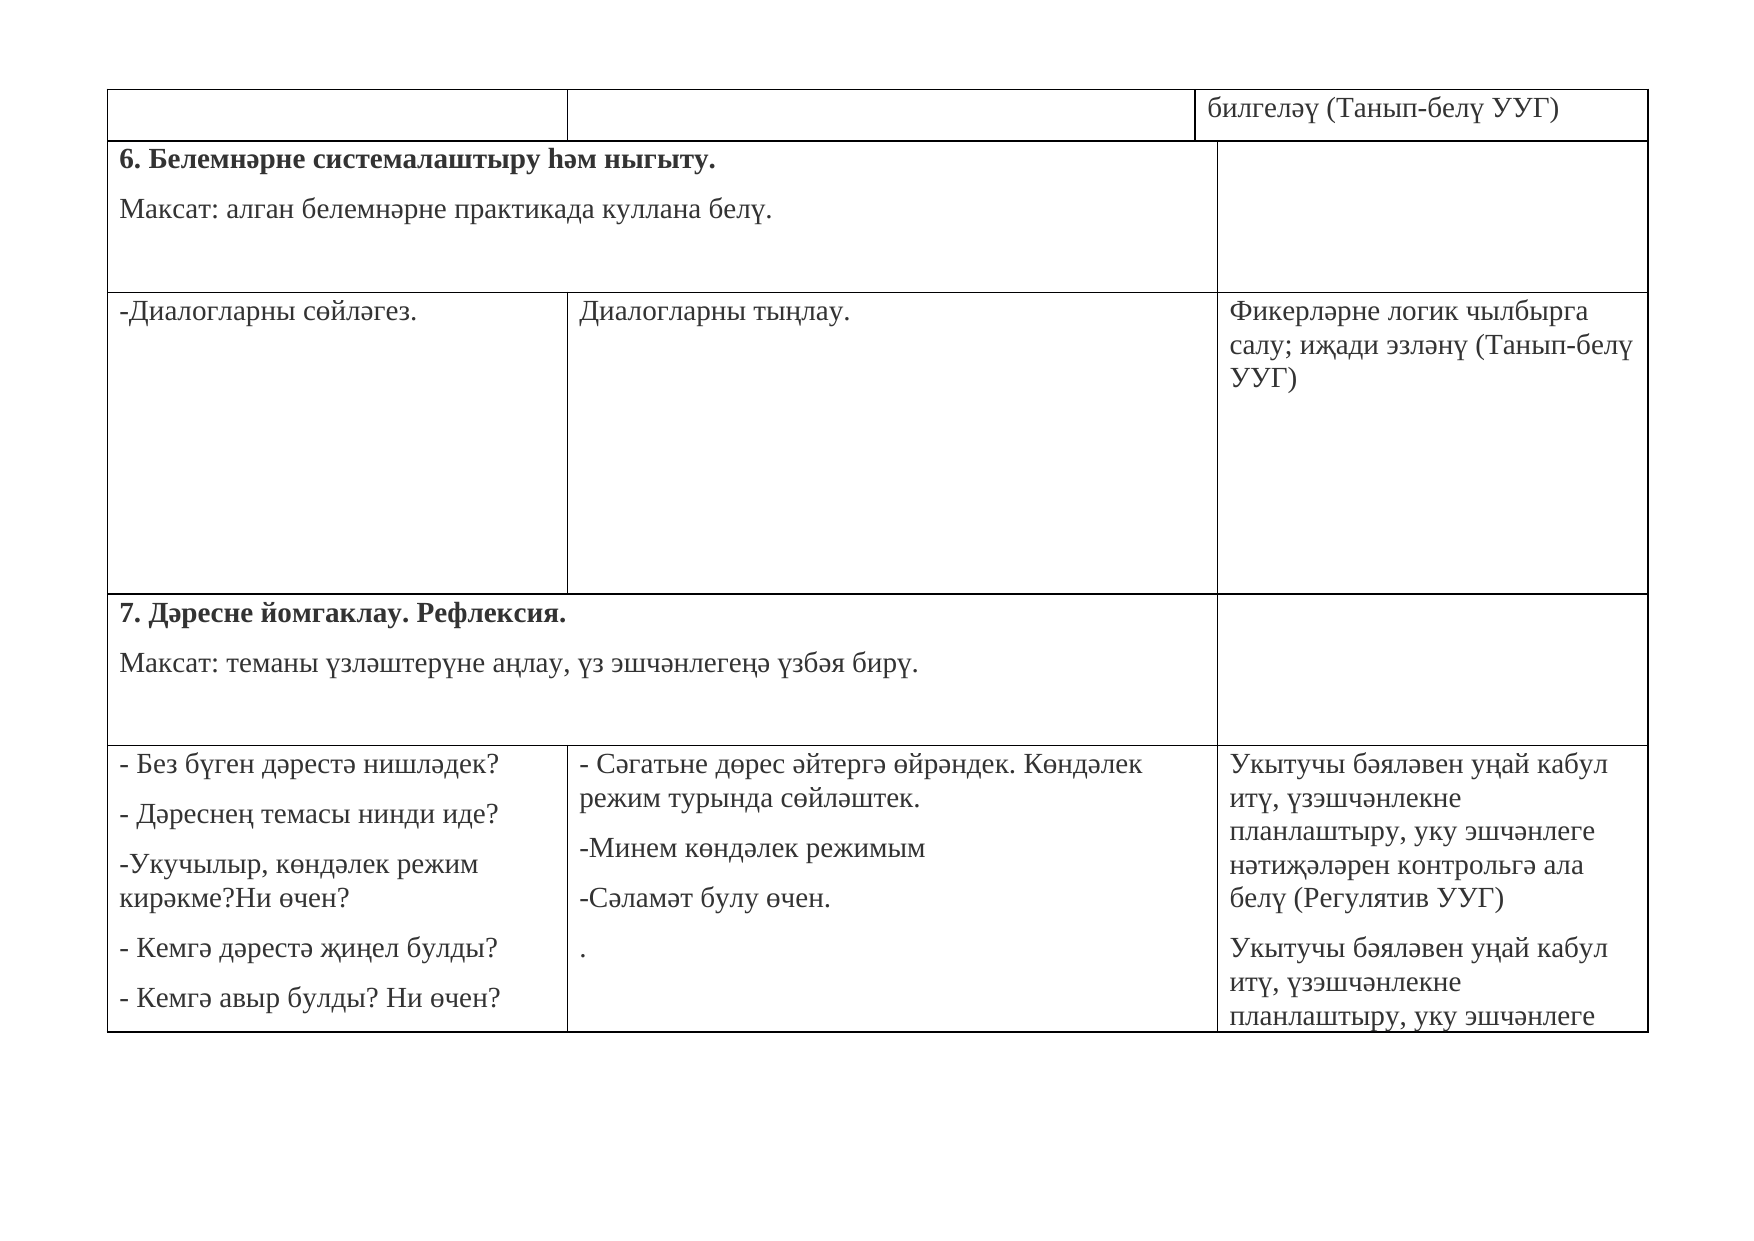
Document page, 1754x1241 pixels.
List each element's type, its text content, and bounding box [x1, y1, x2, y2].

table_cell [1218, 142, 1647, 292]
table_cell [1218, 595, 1647, 745]
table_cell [108, 746, 567, 1031]
table_cell 6. Белемнәрне системалаштыру һәм ныгыту. Максат: алган белемнәрне практикада куллана белү. [108, 142, 1217, 292]
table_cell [1196, 90, 1647, 140]
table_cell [568, 90, 1194, 140]
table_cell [568, 746, 1217, 1031]
table_cell Фикерләрне логик чылбырга салу; иҗади эзләнү (Танып-белү УУГ) [1218, 293, 1647, 593]
table_cell Диалогларны тыңлау. [568, 293, 1217, 593]
table_cell 7. Дәресне йомгаклау. Рефлексия. Максат: теманы үзләштерүне аңлау, үз эшчәнлегеңә үзбәя бирү. [108, 595, 1217, 745]
table_cell -Диалогларны сөйләгез. [108, 293, 567, 593]
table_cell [108, 90, 567, 140]
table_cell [1218, 746, 1647, 1031]
